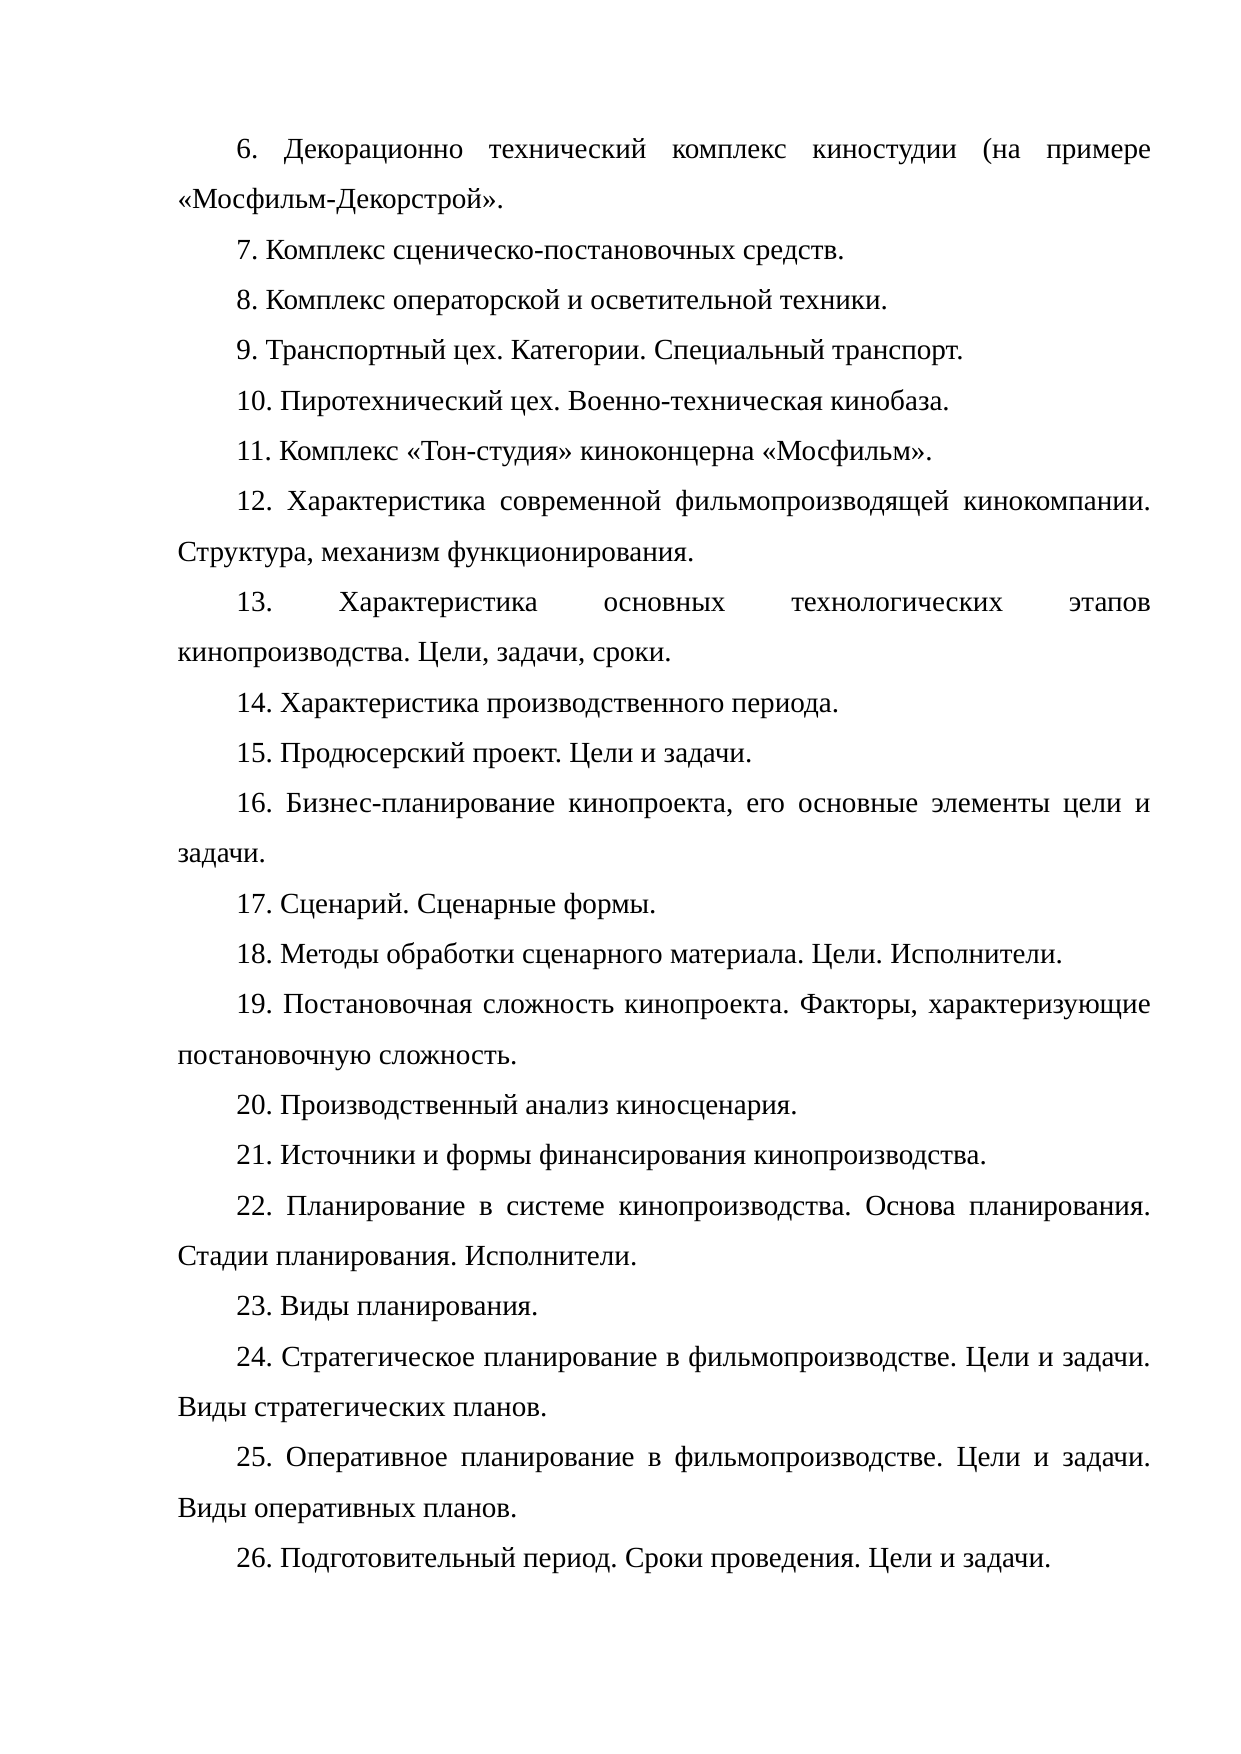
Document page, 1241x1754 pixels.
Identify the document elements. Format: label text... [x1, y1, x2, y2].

text 14. Характеристика производственного периода. [177, 685, 1152, 718]
text 6. Декорационно технический комплекс киностудии (на примере «Мосфильм-Декорстрой». [177, 131, 1152, 215]
text 18. Методы обработки сценарного материала. Цели. Исполнители. [177, 936, 1152, 970]
text 22. Планирование в системе кинопроизводства. Основа планирования. Стадии планирования. Исполнители. [177, 1188, 1152, 1272]
text 11. Комплекс «Тон-студия» киноконцерна «Мосфильм». [177, 433, 1152, 467]
text 9. Транспортный цех. Категории. Специальный транспорт. [177, 332, 1152, 366]
text 13. Характеристика основных технологических этапов кинопроизводства. Цели, задачи, сроки. [177, 584, 1152, 668]
text 17. Сценарий. Сценарные формы. [177, 886, 1152, 919]
text 15. Продюсерский проект. Цели и задачи. [177, 735, 1152, 768]
text 19. Постановочная сложность кинопроекта. Факторы, характеризующие постановочную сложность. [177, 987, 1152, 1070]
text 21. Источники и формы финансирования кинопроизводства. [177, 1137, 1152, 1171]
text 25. Оперативное планирование в фильмопроизводстве. Цели и задачи. Виды оперативных планов. [177, 1439, 1152, 1523]
text 8. Комплекс операторской и осветительной техники. [177, 282, 1152, 316]
text 23. Виды планирования. [177, 1288, 1152, 1322]
text 12. Характеристика современной фильмопроизводящей кинокомпании. Структура, механизм функционирования. [177, 483, 1152, 567]
text 7. Комплекс сценическо-постановочных средств. [177, 232, 1152, 265]
text 16. Бизнес-планирование кинопроекта, его основные элементы цели и задачи. [177, 785, 1152, 869]
text 20. Производственный анализ киносценария. [177, 1087, 1152, 1121]
text 26. Подготовительный период. Сроки проведения. Цели и задачи. [177, 1540, 1152, 1573]
text 10. Пиротехнический цех. Военно-техническая кинобаза. [177, 383, 1152, 416]
text 24. Стратегическое планирование в фильмопроизводстве. Цели и задачи. Виды стратегических планов. [177, 1339, 1152, 1423]
